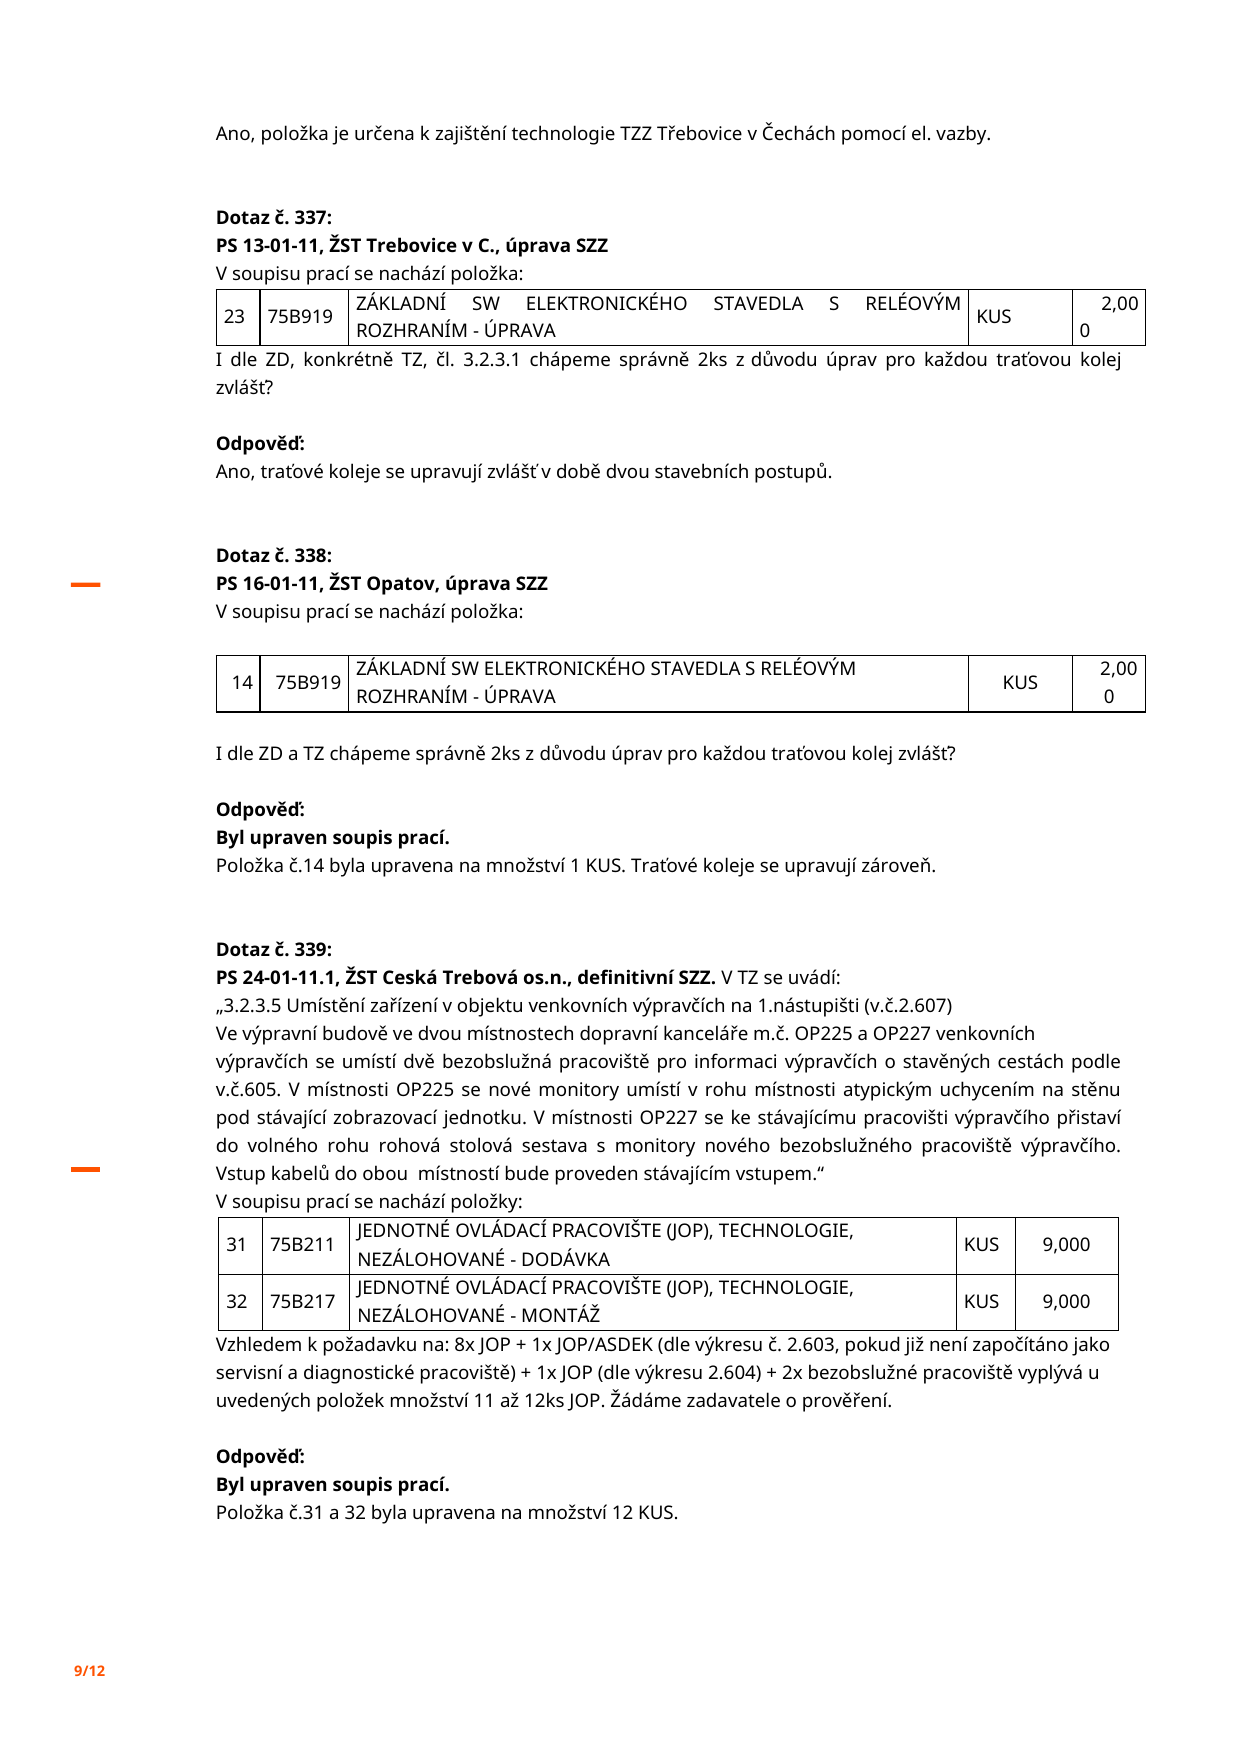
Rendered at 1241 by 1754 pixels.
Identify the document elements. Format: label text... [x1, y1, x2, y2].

table_header 31 [219, 1218, 262, 1273]
text Ano, položka je určena k zajištění technologie TZZ Třebovice v Čechách pomocí el. vazby. [216, 121, 1122, 146]
text PS 13-01-11, ŽST Trebovice v C., úprava SZZ [216, 233, 1122, 258]
table_header 75B919 [261, 656, 348, 711]
text Ano, traťové koleje se upravují zvlášť v době dvou stavebních postupů. [216, 458, 1122, 484]
text I dle ZD a TZ chápeme správně 2ks z důvodu úprav pro každou traťovou kolej zvlášť? [216, 740, 1122, 766]
text Odpověď: [216, 431, 1122, 456]
text Byl upraven soupis prací. [216, 824, 1122, 850]
table_header 75B919 [261, 290, 348, 345]
table_header JEDNOTNÉ OVLÁDACÍ PRACOVIŠTE (JOP), TECHNOLOGIE, NEZÁLOHOVANÉ - DODÁVKA [350, 1218, 956, 1273]
text PS 16-01-11, ŽST Opatov, úprava SZZ [216, 571, 1122, 596]
table_header KUS [969, 656, 1072, 711]
table_header KUS [957, 1218, 1015, 1273]
text Vzhledem k požadavku na: 8x JOP + 1x JOP/ASDEK (dle výkresu č. 2.603, pokud již není započítáno jako servisní a diagnostické pracoviště) + 1x JOP (dle výkresu 2.604) + 2x bezobslužné pracoviště vyplývá u uvedených položek množství 11 až 12ks JOP. Žádáme zadavatele o prověření. [216, 1331, 1122, 1413]
table_cell 32 [219, 1275, 262, 1330]
table_cell 75B217 [263, 1275, 349, 1330]
table_header ZÁKLADNÍ SW ELEKTRONICKÉHO STAVEDLA S RELÉOVÝM ROZHRANÍM - ÚPRAVA [349, 290, 968, 345]
table_header 14 [217, 656, 259, 711]
text PS 24-01-11.1, ŽST Ceská Trebová os.n., definitivní SZZ. V TZ se uvádí: [216, 964, 1122, 990]
text Odpověď: [216, 796, 1122, 822]
text I dle ZD, konkrétně TZ, čl. 3.2.3.1 chápeme správně 2ks z důvodu úprav pro každou traťovou kolej zvlášť? [216, 346, 1122, 400]
table_header KUS [969, 290, 1072, 345]
table_header 2,000 [1073, 290, 1145, 345]
table_header ZÁKLADNÍ SW ELEKTRONICKÉHO STAVEDLA S RELÉOVÝM ROZHRANÍM - ÚPRAVA [349, 656, 968, 711]
text Dotaz č. 339: [216, 937, 1122, 962]
text Položka č.14 byla upravena na množství 1 KUS. Traťové koleje se upravují zároveň. [216, 852, 1122, 878]
text Odpověď: [216, 1443, 1122, 1469]
text „3.2.3.5 Umístění zařízení v objektu venkovních výpravčích na 1.nástupišti (v.č.2.607) [216, 993, 1122, 1018]
text Položka č.31 a 32 byla upravena na množství 12 KUS. [216, 1499, 1122, 1525]
text Dotaz č. 338: [216, 543, 1122, 568]
text Dotaz č. 337: [216, 205, 1122, 230]
text Ve výpravní budově ve dvou místnostech dopravní kanceláře m.č. OP225 a OP227 venkovních [216, 1021, 1122, 1046]
table_header 9,000 [1016, 1218, 1118, 1273]
table_cell 9,000 [1016, 1275, 1118, 1330]
table_header 23 [217, 290, 259, 345]
text V soupisu prací se nachází položka: [216, 599, 1122, 624]
text V soupisu prací se nachází položky: [216, 1189, 1122, 1214]
table_cell KUS [957, 1275, 1015, 1330]
text Byl upraven soupis prací. [216, 1471, 1122, 1497]
table_cell JEDNOTNÉ OVLÁDACÍ PRACOVIŠTE (JOP), TECHNOLOGIE, NEZÁLOHOVANÉ - MONTÁŽ [350, 1275, 956, 1330]
table_header 2,000 [1073, 656, 1145, 711]
text výpravčích se umístí dvě bezobslužná pracoviště pro informaci výpravčích o stavěných cestách podle v.č.605. V místnosti OP225 se nové monitory umístí v rohu místnosti atypickým uchycením na stěnu pod stávající zobrazovací jednotku. V místnosti OP227 se ke stávajícímu pracovišti výpravčího přistaví do volného rohu rohová stolová sestava s monitory nového bezobslužného pracoviště výpravčího. Vstup kabelů do obou místností bude proveden stávajícím vstupem.“ [216, 1049, 1122, 1186]
text V soupisu prací se nachází položka: [216, 261, 1122, 286]
table_header 75B211 [263, 1218, 349, 1273]
